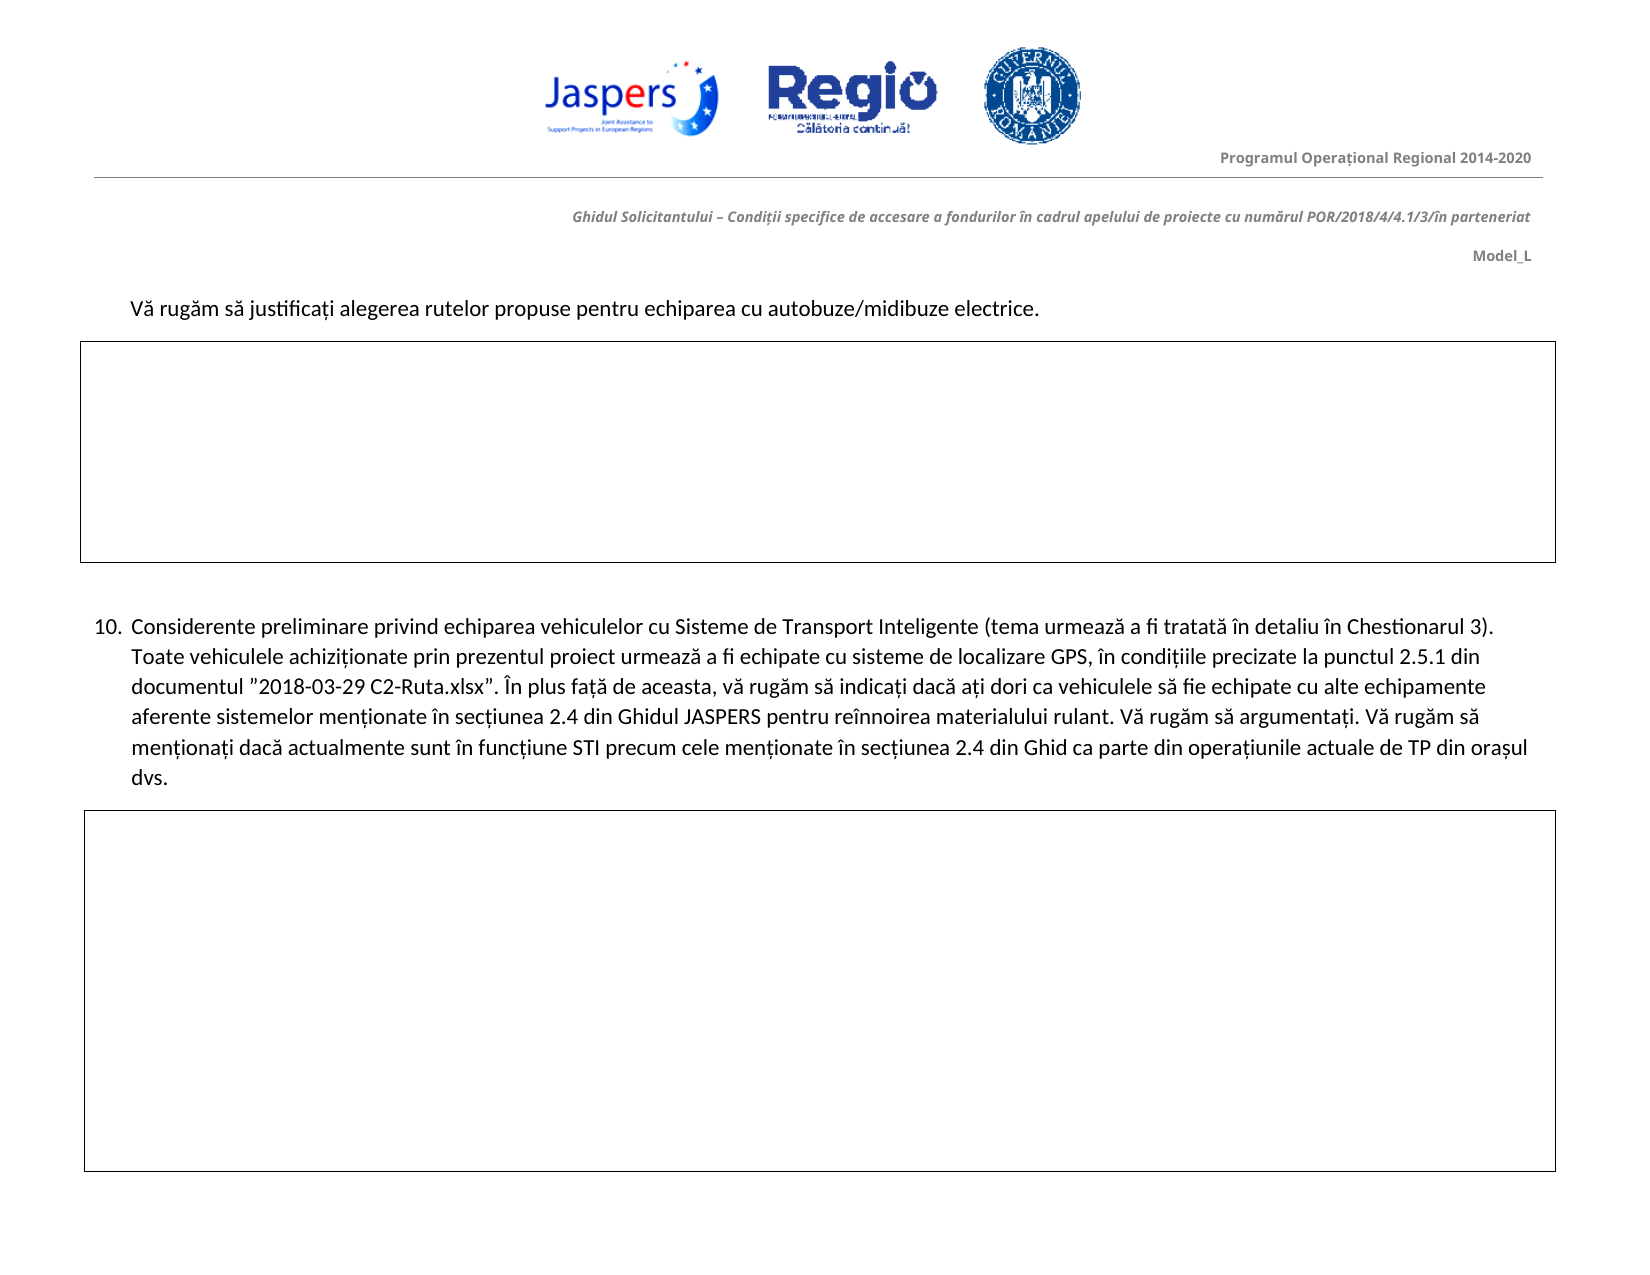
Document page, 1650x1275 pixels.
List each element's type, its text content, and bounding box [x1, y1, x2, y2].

picture [536, 44, 1105, 148]
text Vă rugăm să justificați alegerea rutelor propuse pentru echiparea cu autobuze/midibuze electrice. [130, 294, 1547, 322]
list Considerente preliminare privind echiparea vehiculelor cu Sisteme de Transport Inteligente (tema urmează a fi tratată în detaliu în Chestionarul 3). Toate vehiculele achiziționate prin prezentul proiect urmează a fi echipate cu sisteme de localizare GPS, în condițiile precizate la punctul 2.5.1 din documentul ”2018-03-29 C2-Ruta.xlsx”. În plus față de aceasta, vă rugăm să indicați dacă ați dori ca vehiculele să fie echipate cu alte echipamente aferente sistemelor menționate în secțiunea 2.4 din Ghidul JASPERS pentru reînnoirea materialului rulant. Vă rugăm să argumentați. Vă rugăm să menționați dacă actualmente sunt în funcțiune STI precum cele menționate în secțiunea 2.4 din Ghid ca parte din operațiunile actuale de TP din orașul dvs. [94, 612, 1547, 791]
